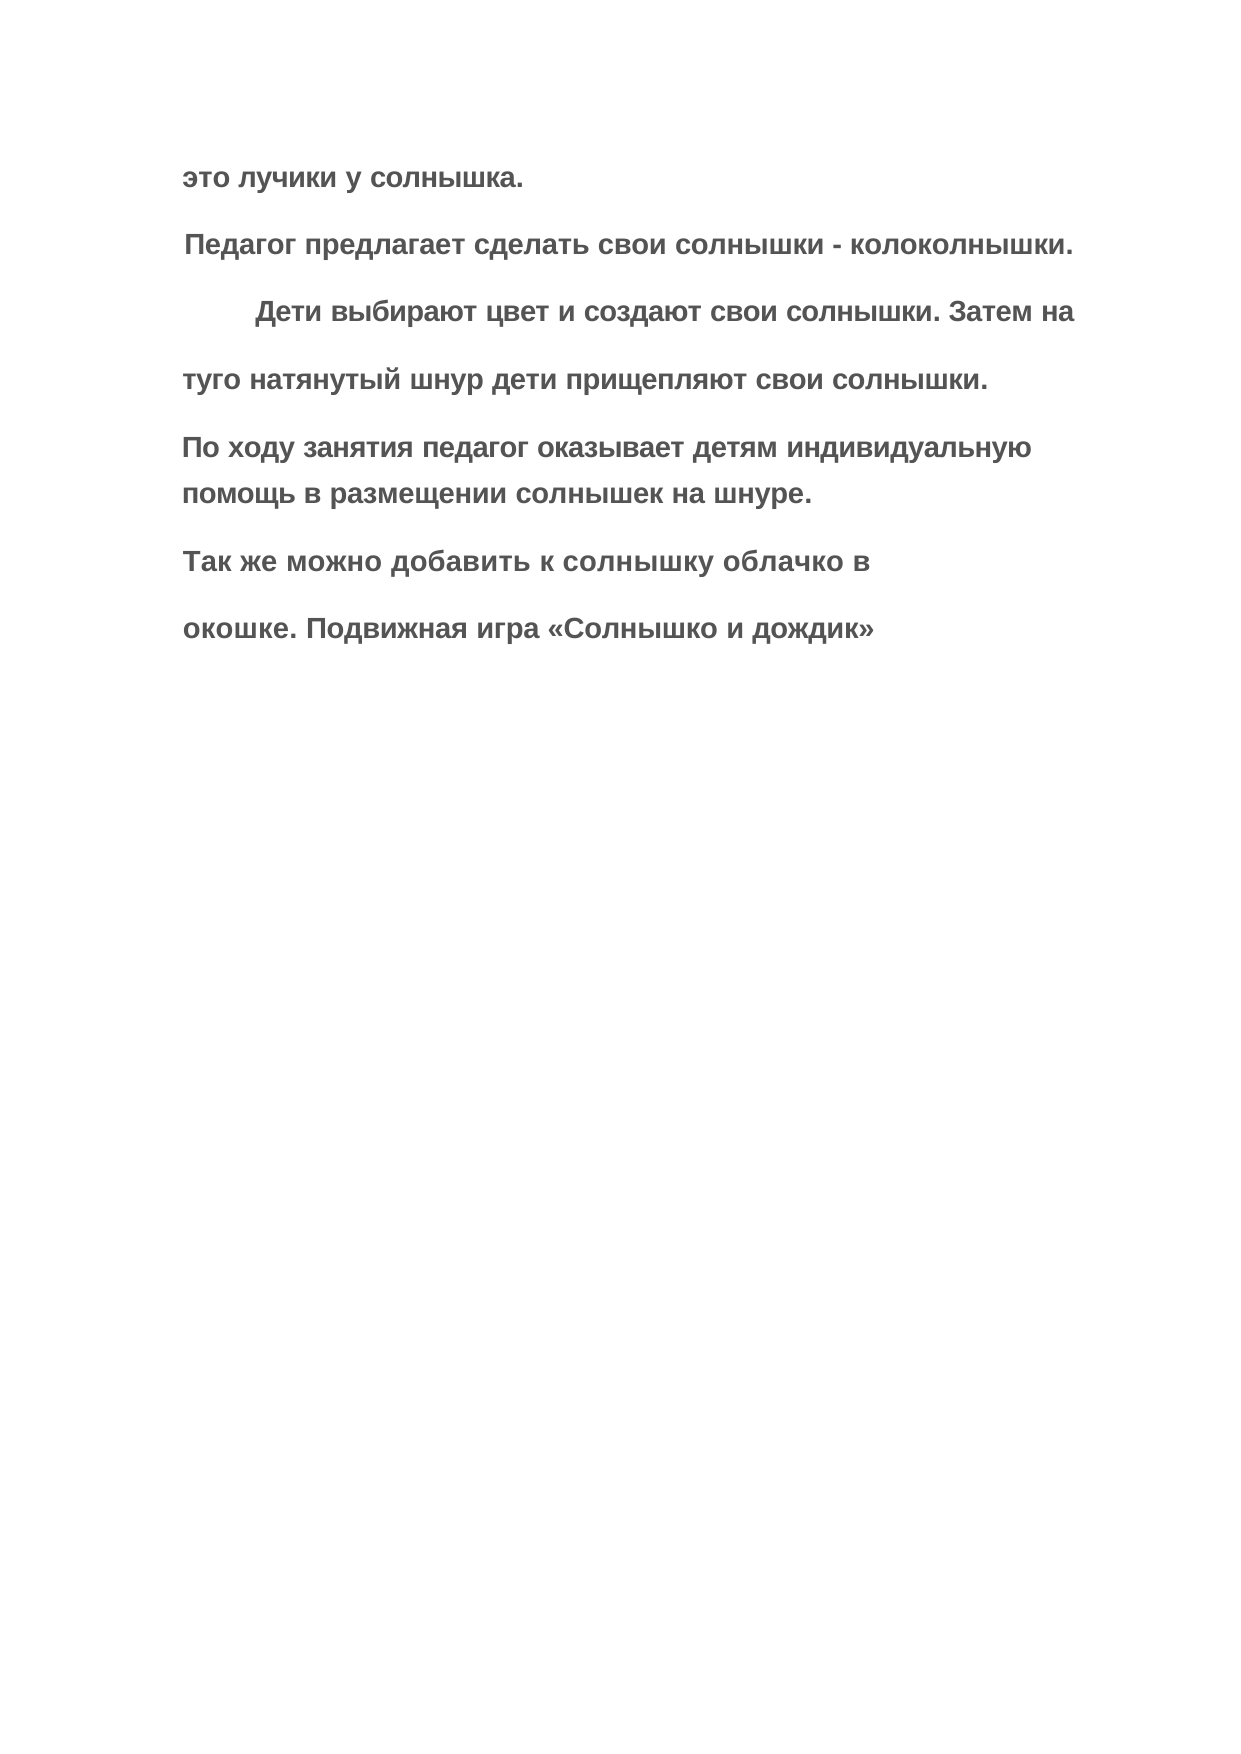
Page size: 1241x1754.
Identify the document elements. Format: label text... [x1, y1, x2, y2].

text Педагог предлагает сделать свои солнышки - колоколнышки. [184, 200, 1122, 268]
text По ходу занятия педагог оказывает детям индивидуальную помощь в размещении солнышек на шнуре. [182, 420, 1122, 512]
text Так же можно добавить к солнышку облачко в окошке. Подвижная игра «Солнышко и дождик» [183, 517, 990, 652]
text Дети выбирают цвет и создают свои солнышки. Затем на туго натянутый шнур дети прищепляют свои солнышки. [182, 268, 1122, 403]
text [182, 150, 1122, 196]
